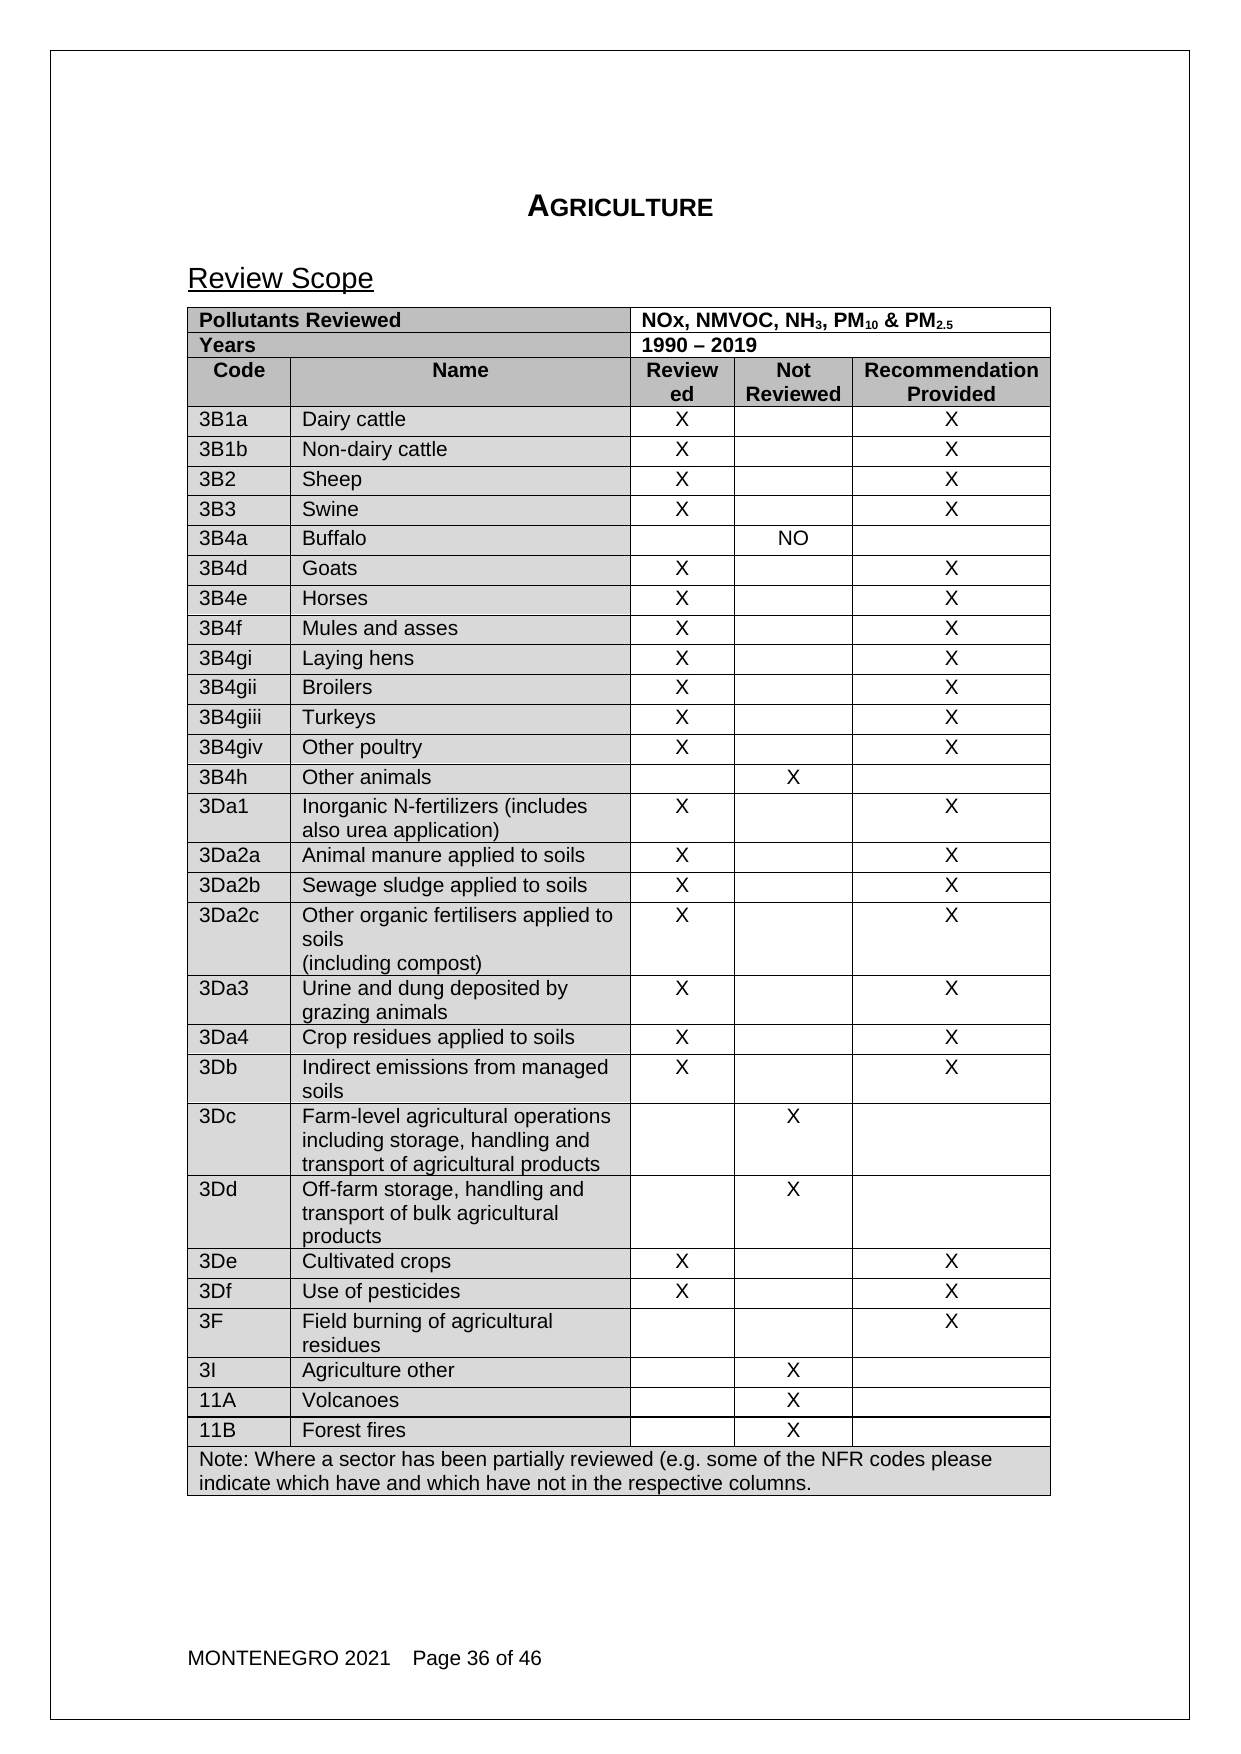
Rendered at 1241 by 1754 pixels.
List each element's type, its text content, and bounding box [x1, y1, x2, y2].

table_cell Swine [291, 496, 630, 525]
table_cell Turkeys [291, 705, 630, 734]
table_header Pollutants Reviewed [188, 308, 630, 332]
table_cell X [853, 705, 1050, 734]
table_cell X [853, 407, 1050, 436]
table_cell X [853, 976, 1050, 1024]
table_cell 11A [188, 1388, 290, 1416]
table_cell [631, 1358, 734, 1387]
table_cell Agriculture other [291, 1358, 630, 1387]
table_cell 3I [188, 1358, 290, 1387]
table_cell [735, 586, 852, 614]
table_cell 3B4gii [188, 675, 290, 704]
table_cell Mules and asses [291, 616, 630, 644]
table_cell 3Da2c [188, 903, 290, 975]
table_cell Sheep [291, 467, 630, 495]
table_cell X [631, 645, 734, 674]
table_cell 3B2 [188, 467, 290, 495]
table_cell X [853, 586, 1050, 614]
table_cell 3Da2a [188, 843, 290, 872]
table_cell X [853, 496, 1050, 525]
table_cell Other animals [291, 765, 630, 793]
table_cell Animal manure applied to soils [291, 843, 630, 872]
table_cell X [853, 794, 1050, 842]
table_cell 3De [188, 1249, 290, 1278]
table_cell Other organic fertilisers applied to soils (including compost) [291, 903, 630, 975]
table_cell [735, 616, 852, 644]
subtitle Review Scope [187, 261, 1053, 294]
table_cell Other poultry [291, 735, 630, 763]
table_cell Cultivated crops [291, 1249, 630, 1278]
table_cell Code [188, 358, 290, 406]
table_cell X [631, 1055, 734, 1102]
table_cell Dairy cattle [291, 407, 630, 436]
table_cell Indirect emissions from managed soils [291, 1055, 630, 1102]
table_cell [631, 1309, 734, 1357]
table_cell [631, 1388, 734, 1416]
table_cell X [853, 645, 1050, 674]
table_cell 3B1b [188, 437, 290, 466]
table_cell [735, 976, 852, 1024]
table_cell X [631, 1279, 734, 1308]
table_cell 3Da4 [188, 1025, 290, 1053]
table_cell [735, 496, 852, 525]
table_cell NO [735, 526, 852, 555]
table_cell 3B4e [188, 586, 290, 614]
table_cell X [631, 496, 734, 525]
table_cell 3Da3 [188, 976, 290, 1024]
table_cell X [735, 1176, 852, 1248]
table_cell X [853, 1055, 1050, 1102]
table_cell 3F [188, 1309, 290, 1357]
table_cell X [853, 675, 1050, 704]
table_cell Broilers [291, 675, 630, 704]
table_cell X [853, 903, 1050, 975]
table_cell [735, 675, 852, 704]
table_cell 3B4d [188, 556, 290, 585]
table_cell Buffalo [291, 526, 630, 555]
table_cell [631, 526, 734, 555]
table_cell [735, 407, 852, 436]
table_cell 3B3 [188, 496, 290, 525]
table_cell 3Dc [188, 1104, 290, 1175]
table_cell 3Da1 [188, 794, 290, 842]
table_cell X [853, 616, 1050, 644]
table_cell X [631, 903, 734, 975]
table_cell Non-dairy cattle [291, 437, 630, 466]
table_cell [853, 765, 1050, 793]
table_cell 3B4h [188, 765, 290, 793]
table_cell [631, 765, 734, 793]
table_cell X [631, 616, 734, 644]
table_cell [735, 873, 852, 902]
table_cell Crop residues applied to soils [291, 1025, 630, 1053]
table_cell [735, 556, 852, 585]
table_cell 1990 – 2019 [631, 333, 1050, 357]
table_cell 3B1a [188, 407, 290, 436]
table_cell Note: Where a sector has been partially reviewed (e.g. some of the NFR codes please indicate which have and which have not in the respective columns. [188, 1447, 1050, 1495]
table_cell X [853, 1279, 1050, 1308]
table_cell 3Dd [188, 1176, 290, 1248]
table_cell 3Db [188, 1055, 290, 1102]
table_cell X [853, 873, 1050, 902]
table_cell X [735, 1358, 852, 1387]
table_cell 3B4giv [188, 735, 290, 763]
table_cell 3B4gi [188, 645, 290, 674]
table_cell Name [291, 358, 630, 406]
table_cell [735, 1309, 852, 1357]
table_cell X [631, 407, 734, 436]
table_cell Reviewed [631, 358, 734, 406]
table_cell [735, 903, 852, 975]
table_cell [735, 794, 852, 842]
table_cell [735, 1055, 852, 1102]
table_cell Farm-level agricultural operations including storage, handling and transport of agricultural products [291, 1104, 630, 1175]
table_cell [853, 1104, 1050, 1175]
table_cell [735, 1279, 852, 1308]
table_cell Sewage sludge applied to soils [291, 873, 630, 902]
table_cell [735, 1025, 852, 1053]
table_cell 3B4f [188, 616, 290, 644]
table_cell [853, 1176, 1050, 1248]
table_cell [735, 467, 852, 495]
table_cell Off-farm storage, handling and transport of bulk agricultural products [291, 1176, 630, 1248]
table_cell X [631, 735, 734, 763]
table_cell Goats [291, 556, 630, 585]
table_cell X [853, 467, 1050, 495]
table_cell X [735, 1104, 852, 1175]
table_header NOx, NMVOC, NH3, PM10 & PM2.5 [631, 308, 1050, 332]
table_cell X [631, 437, 734, 466]
table_cell 11B [188, 1418, 290, 1446]
table_cell [735, 1249, 852, 1278]
subtitle Agriculture [187, 187, 1053, 223]
table_cell X [631, 675, 734, 704]
table_cell [853, 526, 1050, 555]
table_cell Field burning of agricultural residues [291, 1309, 630, 1357]
table_cell X [631, 873, 734, 902]
table_cell Recommendation Provided [853, 358, 1050, 406]
table_cell X [735, 1418, 852, 1446]
table_cell [735, 735, 852, 763]
table_cell X [631, 586, 734, 614]
table_cell 3Df [188, 1279, 290, 1308]
table_cell [735, 645, 852, 674]
table_cell Forest fires [291, 1418, 630, 1446]
table_cell Years [188, 333, 630, 357]
table_cell Use of pesticides [291, 1279, 630, 1308]
table_cell X [631, 976, 734, 1024]
table_cell Not Reviewed [735, 358, 852, 406]
table_cell [735, 705, 852, 734]
table_cell [735, 437, 852, 466]
table_cell Urine and dung deposited by grazing animals [291, 976, 630, 1024]
table_cell X [631, 794, 734, 842]
table_cell [735, 843, 852, 872]
table_cell Horses [291, 586, 630, 614]
table_cell Inorganic N-fertilizers (includes also urea application) [291, 794, 630, 842]
table_cell 3Da2b [188, 873, 290, 902]
table_cell [853, 1388, 1050, 1416]
table_cell X [631, 467, 734, 495]
table_cell X [631, 1249, 734, 1278]
table_cell X [735, 1388, 852, 1416]
table_cell X [853, 843, 1050, 872]
table_cell [631, 1104, 734, 1175]
table_cell X [853, 437, 1050, 466]
table_cell X [631, 1025, 734, 1053]
table_cell [853, 1358, 1050, 1387]
table_cell [853, 1418, 1050, 1446]
table_cell X [853, 1309, 1050, 1357]
table_cell X [853, 735, 1050, 763]
table_cell Laying hens [291, 645, 630, 674]
table_cell X [735, 765, 852, 793]
table_cell X [853, 556, 1050, 585]
table_cell X [853, 1249, 1050, 1278]
table_cell [631, 1176, 734, 1248]
table_cell Volcanoes [291, 1388, 630, 1416]
table_cell 3B4a [188, 526, 290, 555]
table_cell 3B4giii [188, 705, 290, 734]
table_cell X [631, 705, 734, 734]
table_cell X [853, 1025, 1050, 1053]
table_cell X [631, 843, 734, 872]
table_cell [631, 1418, 734, 1446]
table_cell X [631, 556, 734, 585]
